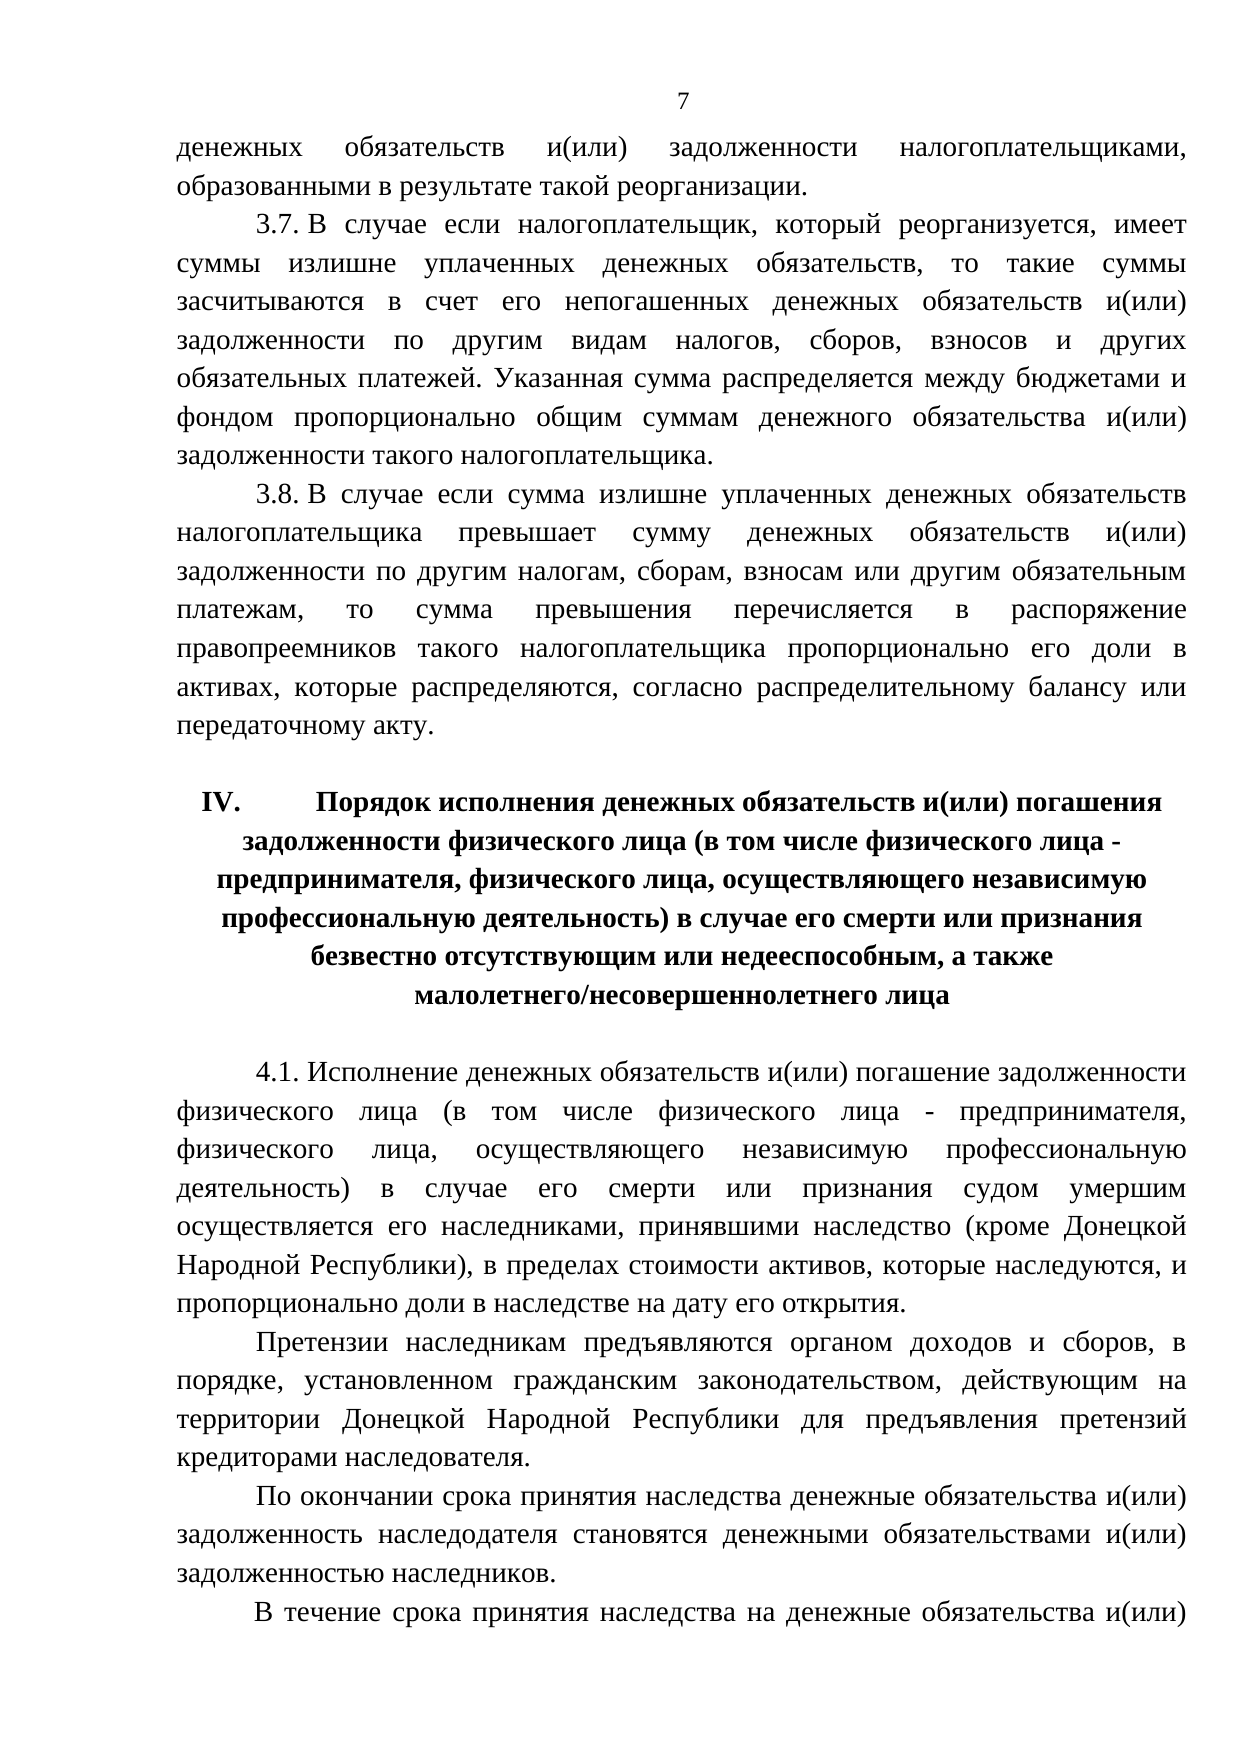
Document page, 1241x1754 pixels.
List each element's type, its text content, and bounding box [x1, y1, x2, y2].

list В случае если налогоплательщик, который реорганизуется, имеет суммы излишне уплаченных денежных обязательств, то такие суммы засчитываются в счет его непогашенных денежных обязательств и(или) задолженности по другим видам налогов, сборов, взносов и других обязательных платежей. Указанная сумма распределяется между бюджетами и фондом пропорционально общим суммам денежного обязательства и(или) задолженности такого налогоплательщика. [176, 206, 1187, 471]
text Претензии наследникам предъявляются органом доходов и сборов, в порядке, установленном гражданским законодательством, действующим на территории Донецкой Народной Республики для предъявления претензий кредиторами наследователя. [176, 1324, 1187, 1473]
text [176, 1594, 1187, 1627]
text По окончании срока принятия наследства денежные обязательства и(или) задолженность наследодателя становятся денежными обязательствами и(или) задолженностью наследников. [176, 1478, 1187, 1589]
list В случае если сумма излишне уплаченных денежных обязательств налогоплательщика превышает сумму денежных обязательств и(или) задолженности по другим налогам, сборам, взносам или другим обязательным платежам, то сумма превышения перечисляется в распоряжение правопреемников такого налогоплательщика пропорционально его доли в активах, которые распределяются, согласно распределительному балансу или передаточному акту. [176, 476, 1187, 741]
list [176, 129, 1187, 201]
list Порядок исполнения денежных обязательств и(или) погашения задолженности физического лица (в том числе физического лица - предпринимателя, физического лица, осуществляющего независимую профессиональную деятельность) в случае его смерти или признания безвестно отсутствующим или недееспособным, а также малолетнего/несовершеннолетнего лица [176, 784, 1187, 1011]
text 4.1. Исполнение денежных обязательств и(или) погашение задолженности физического лица (в том числе физического лица - предпринимателя, физического лица, осуществляющего независимую профессиональную деятельность) в случае его смерти или признания судом умершим осуществляется его наследниками, принявшими наследство (кроме Донецкой Народной Республики), в пределах стоимости активов, которые наследуются, и пропорционально доли в наследстве на дату его открытия. [176, 1054, 1187, 1319]
